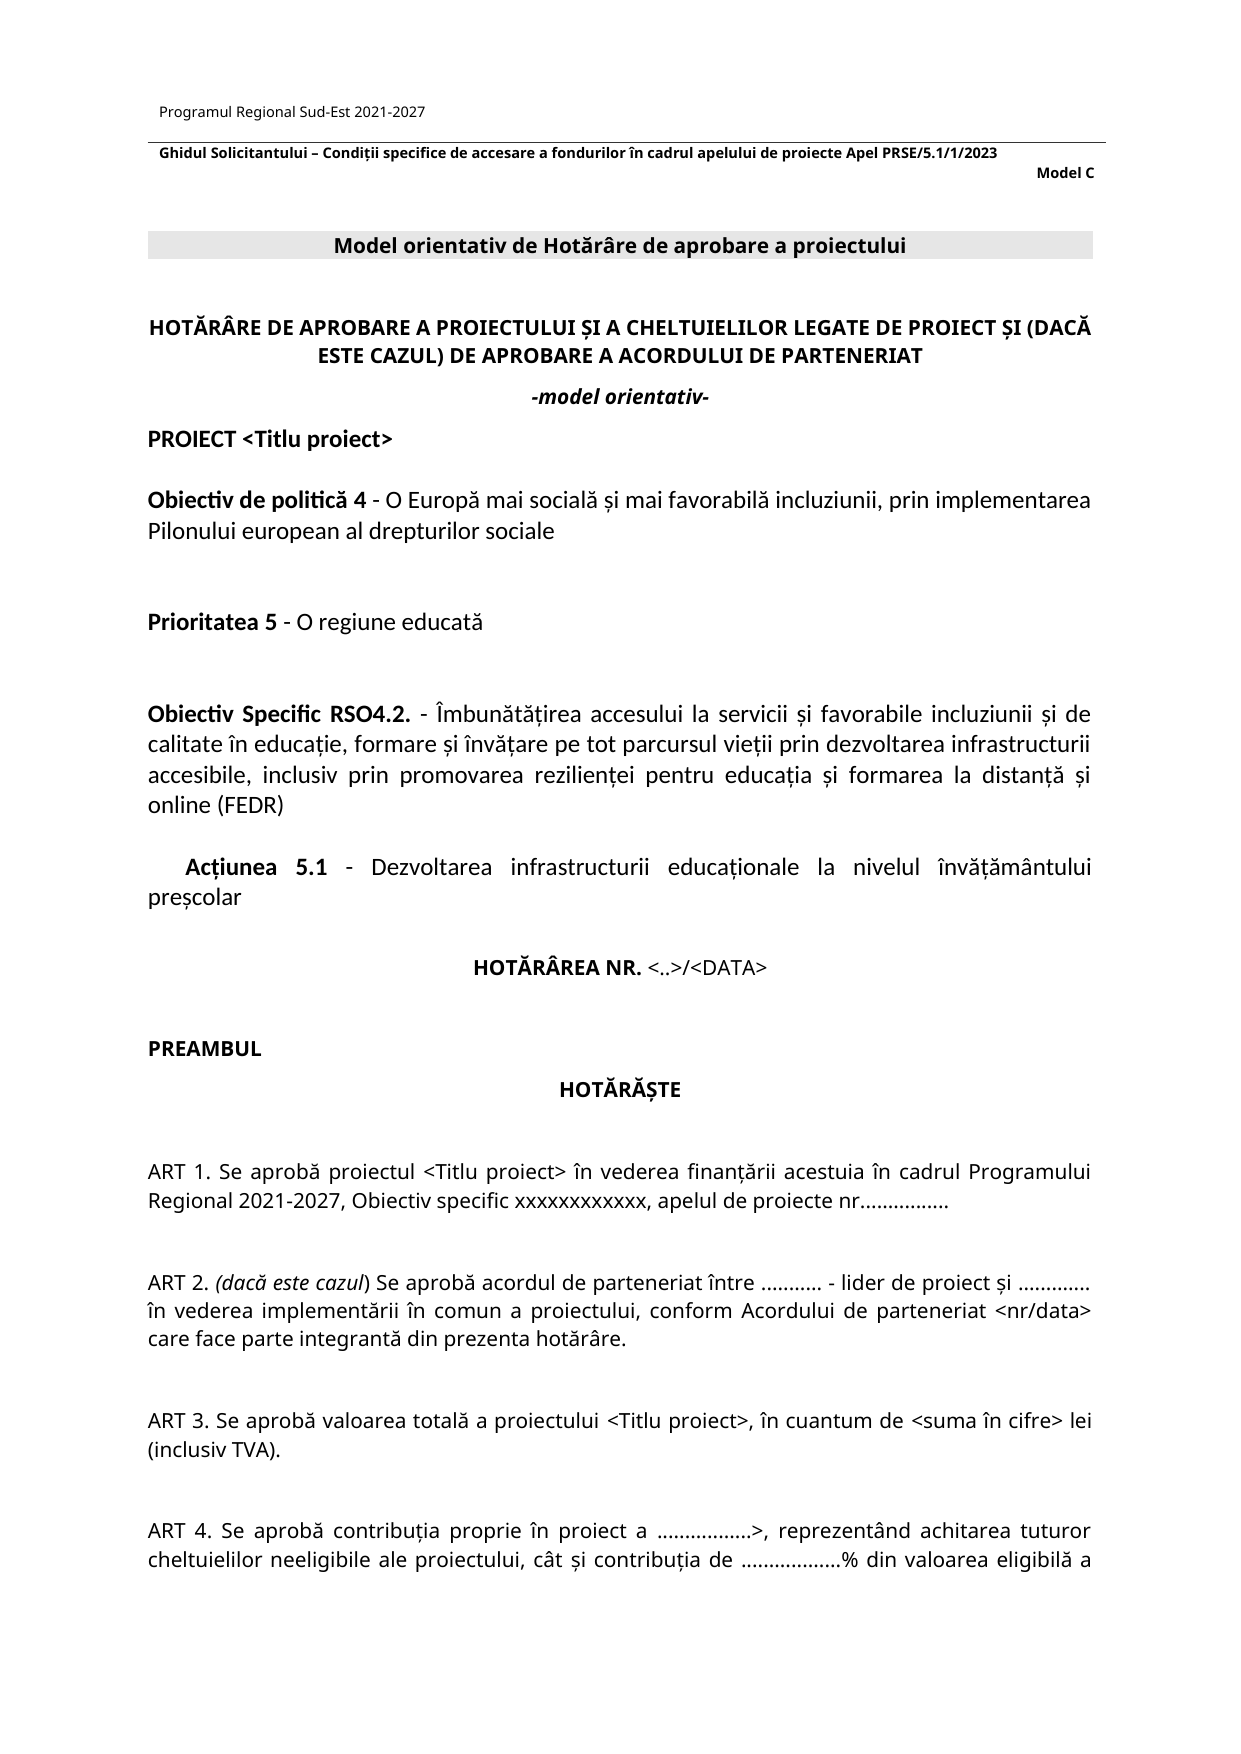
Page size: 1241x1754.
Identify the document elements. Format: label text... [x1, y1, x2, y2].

text Acțiunea 5.1 - Dezvoltarea infrastructurii educaționale la nivelul învățământului preșcolar [148, 851, 1093, 912]
text ART 1. Se aprobă proiectul <Titlu proiect> în vederea finanțării acestuia în cadrul Programului Regional 2021-2027, Obiectiv specific xxxxxxxxxxxx, apelul de proiecte nr................ [148, 1157, 1093, 1214]
text HOTĂRĂȘTE [148, 1075, 1093, 1104]
text HOTĂRÂRE DE APROBARE A PROIECTULUI ȘI A CHELTUIELILOR LEGATE DE PROIECT ȘI (DACĂ ESTE CAZUL) DE APROBARE A ACORDULUI DE PARTENERIAT [148, 313, 1093, 370]
text Prioritatea 5 - O regiune educată [148, 606, 1093, 637]
text PROIECT <Titlu proiect> [148, 423, 1093, 454]
list Model orientativ de Hotărâre de aprobare a proiectului [148, 231, 1093, 259]
text ART 3. Se aprobă valoarea totală a proiectului <Titlu proiect>, în cuantum de <suma în cifre> lei (inclusiv TVA). [148, 1406, 1093, 1463]
text PREAMBUL [148, 1034, 1093, 1063]
text HOTĂRÂREA NR. <..>/<DATA> [148, 953, 1093, 981]
text Obiectiv Specific RSO4.2. - Îmbunătățirea accesului la servicii și favorabile incluziunii și de calitate în educație, formare și învățare pe tot parcursul vieții prin dezvoltarea infrastructurii accesibile, inclusiv prin promovarea rezilienței pentru educația și formarea la distanță și online (FEDR) [148, 698, 1093, 820]
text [148, 1517, 1093, 1573]
text ART 2. (dacă este cazul) Se aprobă acordul de parteneriat între ........... - lider de proiect şi ............. în vederea implementării în comun a proiectului, conform Acordului de parteneriat <nr/data> care face parte integrantă din prezenta hotărâre. [148, 1268, 1093, 1353]
text Obiectiv de politică 4 - O Europă mai socială și mai favorabilă incluziunii, prin implementarea Pilonului european al drepturilor sociale [148, 484, 1093, 545]
text -model orientativ- [148, 382, 1093, 411]
